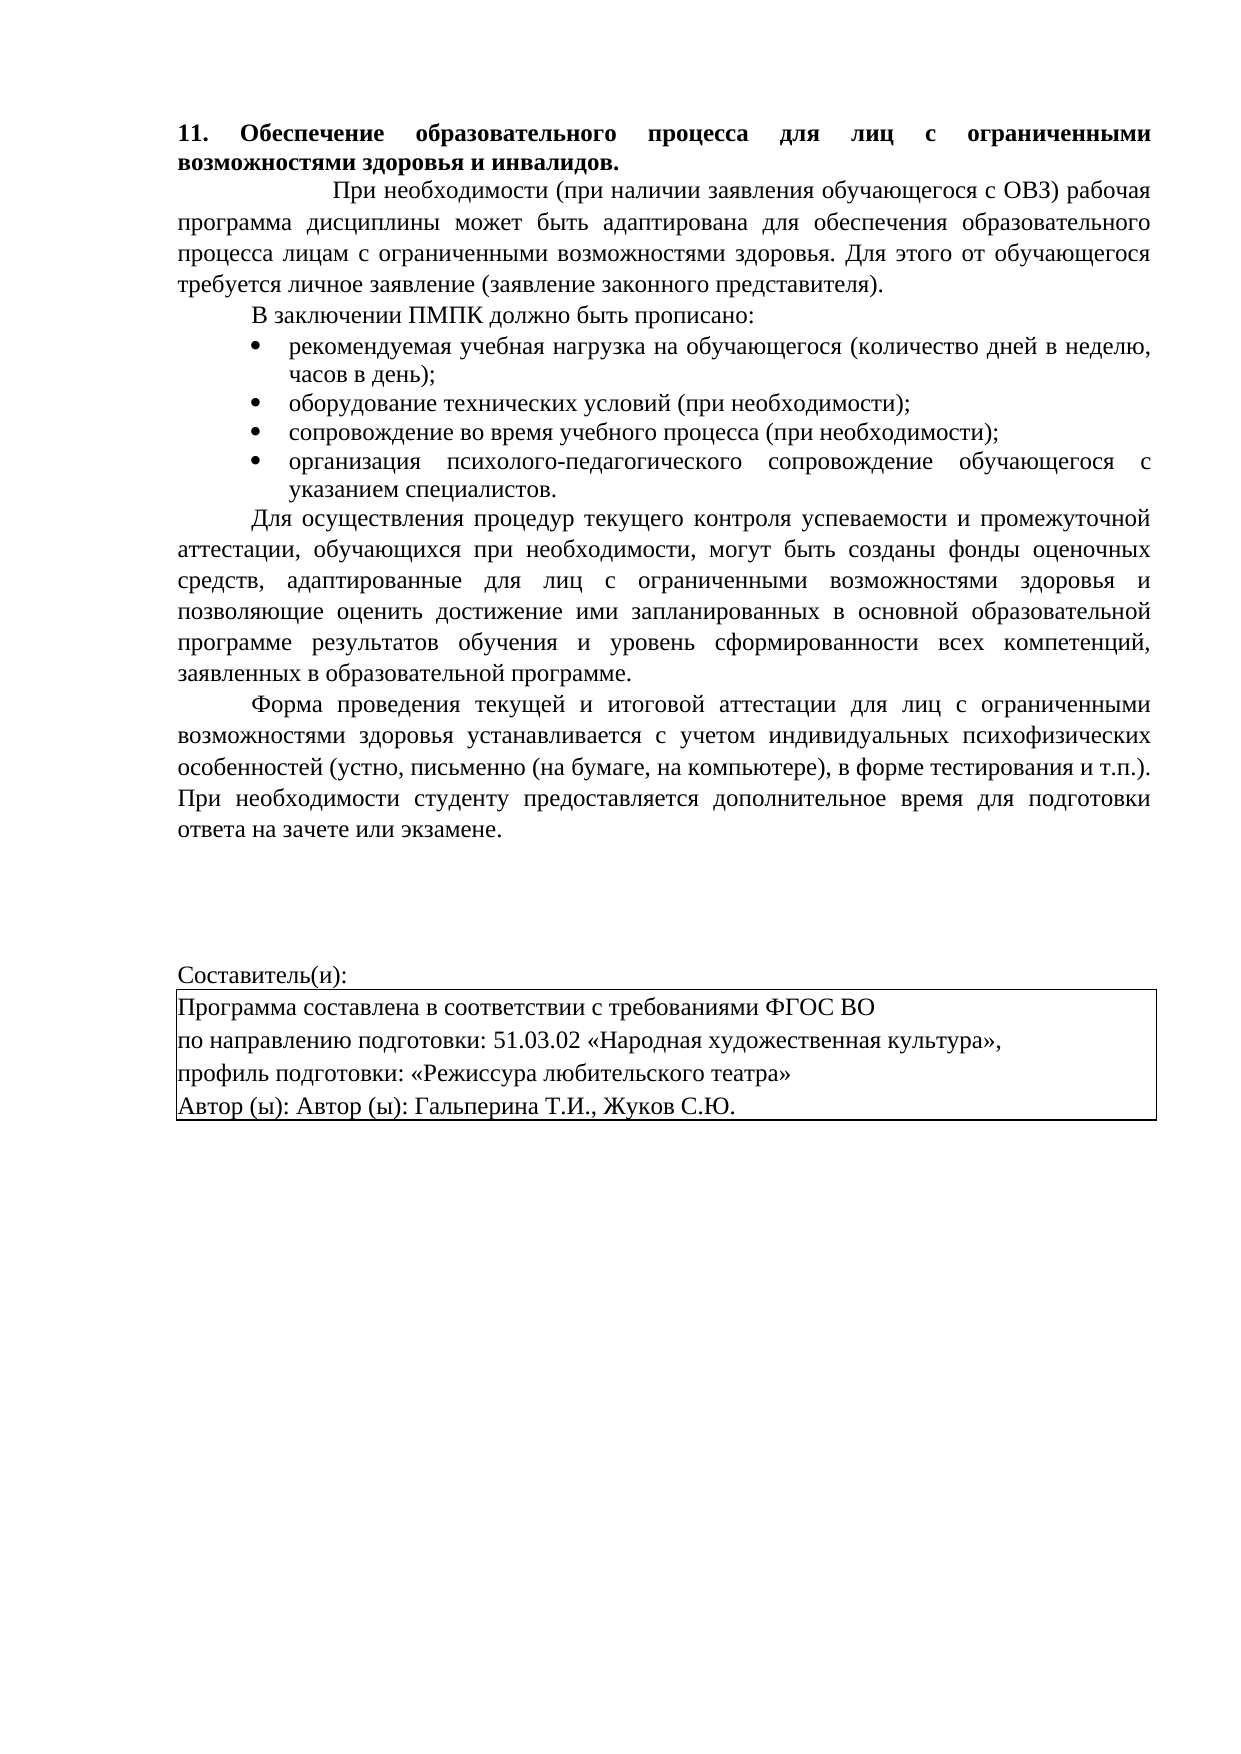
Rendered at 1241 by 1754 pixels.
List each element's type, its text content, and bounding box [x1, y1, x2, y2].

text по направлению подготовки: 51.03.02 «Народная художественная культура», [177, 1022, 1156, 1053]
list рекомендуемая учебная нагрузка на обучающегося (количество дней в неделю, часов в день); [251, 331, 1152, 388]
text При необходимости (при наличии заявления обучающегося с ОВЗ) рабочая программа дисциплины может быть адаптирована для обеспечения образовательного процесса лицам с ограниченными возможностями здоровья. Для этого от обучающегося требуется личное заявление (заявление законного представителя). [177, 176, 1152, 297]
list оборудование технических условий (при необходимости); [251, 388, 1152, 417]
text В заключении ПМПК должно быть прописано: [177, 300, 1152, 328]
text 11. Обеспечение образовательного процесса для лиц с ограниченными возможностями здоровья и инвалидов. [177, 118, 1152, 176]
list сопровождение во время учебного процесса (при необходимости); [251, 417, 1152, 446]
text Для осуществления процедур текущего контроля успеваемости и промежуточной аттестации, обучающихся при необходимости, могут быть созданы фонды оценочных средств, адаптированные для лиц с ограниченными возможностями здоровья и позволяющие оценить достижение ими запланированных в основной образовательной программе результатов обучения и уровень сформированности всех компетенций, заявленных в образовательной программе. [177, 503, 1152, 687]
text Форма проведения текущей и итоговой аттестации для лиц с ограниченными возможностями здоровья устанавливается с учетом индивидуальных психофизических особенностей (устно, письменно (на бумаге, на компьютере), в форме тестирования и т.п.). При необходимости студенту предоставляется дополнительное время для подготовки ответа на зачете или экзамене. [177, 689, 1152, 842]
text Программа составлена в соответствии с требованиями ФГОС ВО [177, 990, 1156, 1020]
list организация психолого-педагогического сопровождение обучающегося с указанием специалистов. [251, 446, 1152, 503]
text профиль подготовки: «Режиссура любительского театра» [177, 1054, 1156, 1086]
text Автор (ы): Автор (ы): Гальперина Т.И., Жуков С.Ю. [177, 1088, 1156, 1119]
text Составитель(и): [177, 960, 1152, 988]
